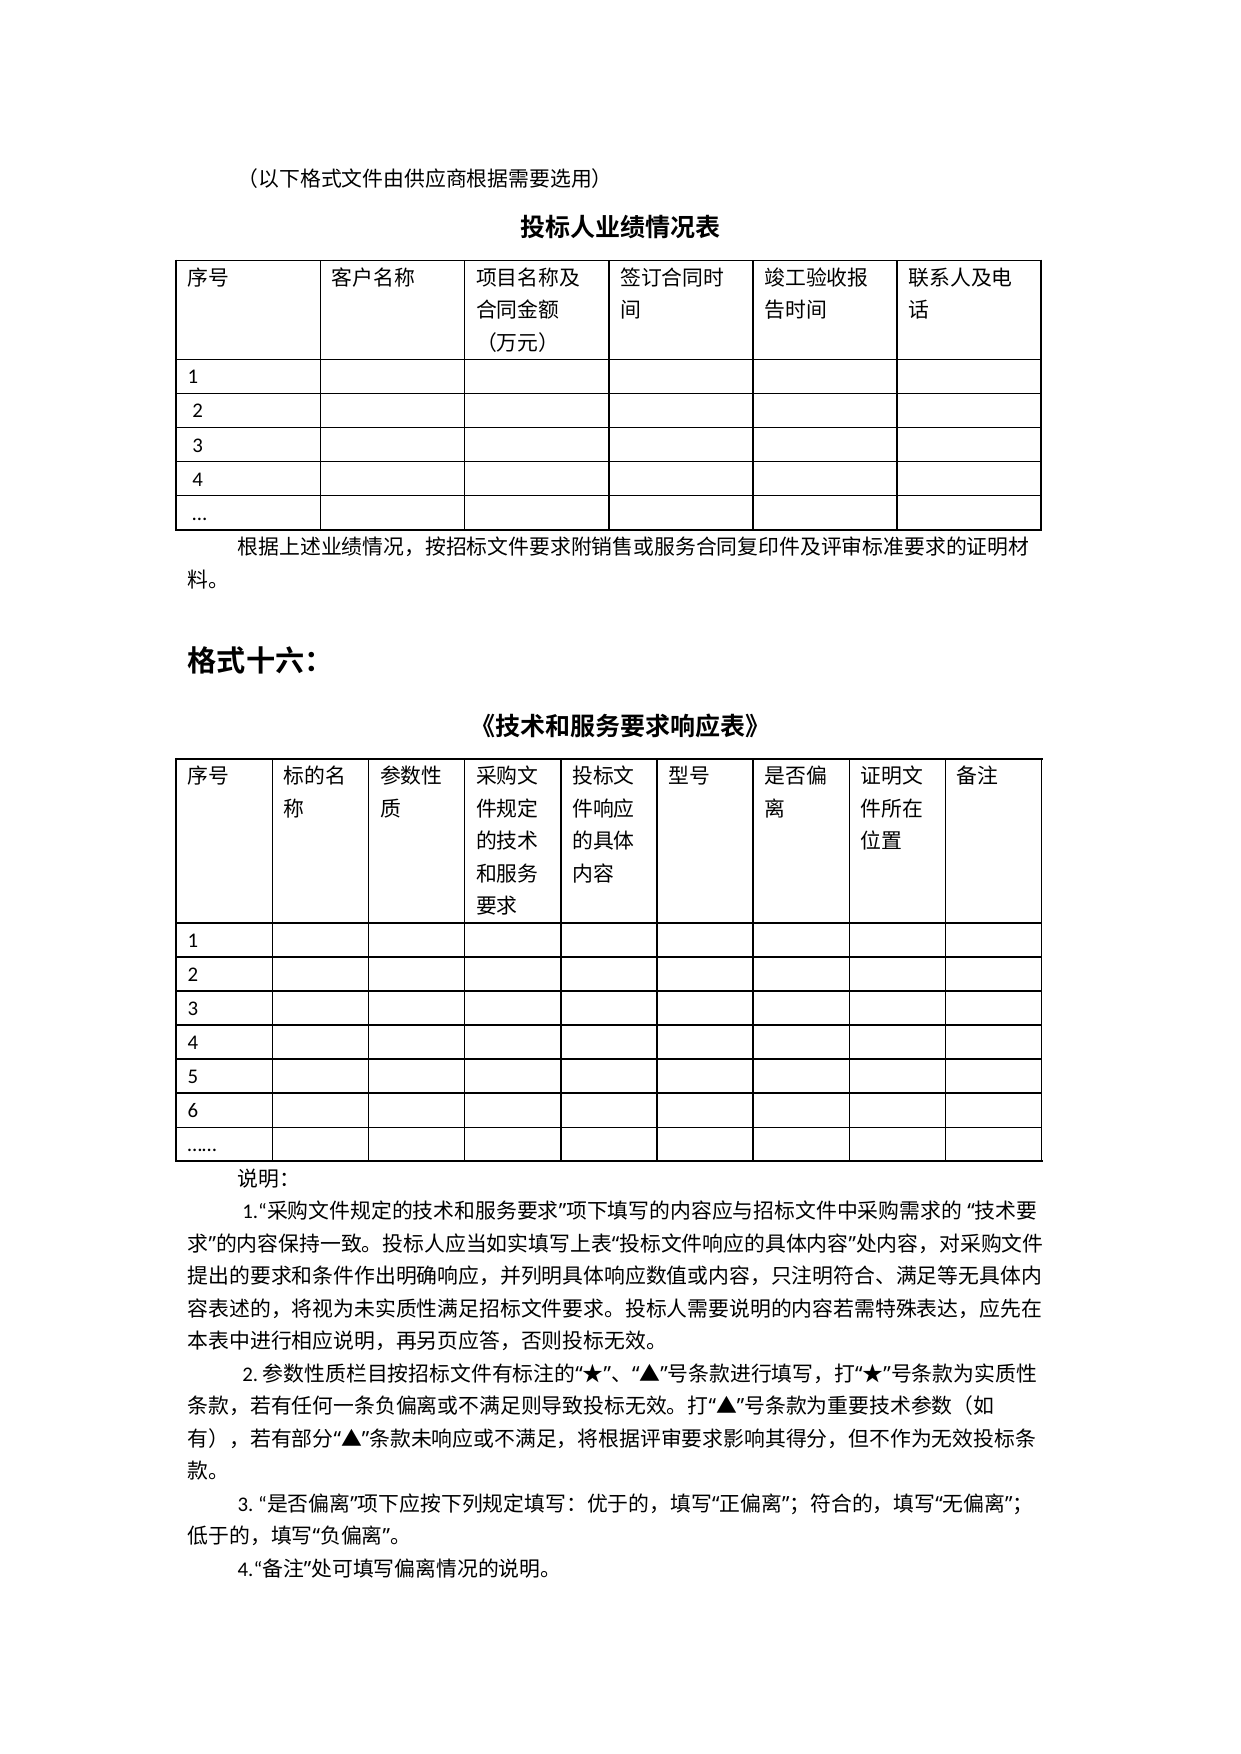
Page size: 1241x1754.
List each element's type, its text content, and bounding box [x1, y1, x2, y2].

table_cell [946, 1060, 1041, 1092]
table_cell [562, 1128, 656, 1160]
table_cell [850, 992, 945, 1024]
table_cell [754, 394, 896, 427]
table_cell [465, 462, 608, 495]
table_header 序号 [177, 261, 320, 358]
table_cell [465, 1026, 560, 1058]
table_cell [465, 1060, 560, 1092]
table_cell [562, 924, 656, 956]
table_cell [465, 428, 608, 461]
table_cell [369, 1060, 464, 1092]
text 投标人业绩情况表 [187, 194, 1053, 259]
table_cell 2 [177, 958, 272, 990]
table_cell [610, 496, 752, 529]
table_cell [658, 924, 752, 956]
table_header 投标文件响应的具体内容 [562, 760, 656, 922]
table_header 采购文件规定的技术和服务要求 [465, 760, 560, 922]
table_cell [465, 958, 560, 990]
table_header 参数性质 [369, 760, 464, 922]
table_cell [321, 394, 464, 427]
table_cell [610, 462, 752, 495]
text 2. 参数性质栏目按招标文件有标注的“★”、“▲”号条款进行填写，打“★”号条款为实质性条款，若有任何一条负偏离或不满足则导致投标无效。打“▲”号条款为重要技术参数（如有），若有部分“▲”条款未响应或不满足，将根据评审要求影响其得分，但不作为无效投标条款。 [187, 1357, 1053, 1487]
table_cell [273, 1026, 368, 1058]
table_cell … [177, 496, 320, 529]
table_header 竣工验收报告时间 [754, 261, 896, 358]
table_cell [754, 1128, 849, 1160]
table_cell [369, 992, 464, 1024]
table_header 证明文件所在位置 [850, 760, 945, 922]
text 说明： [187, 1162, 1053, 1194]
table_cell [562, 958, 656, 990]
table_cell [850, 1128, 945, 1160]
table_cell [465, 360, 608, 393]
table_cell [273, 958, 368, 990]
table_cell [658, 1060, 752, 1092]
table_header 标的名称 [273, 760, 368, 922]
table_header 客户名称 [321, 261, 464, 358]
table_cell [754, 1060, 849, 1092]
table_header 签订合同时间 [610, 261, 752, 358]
table_cell [850, 1094, 945, 1126]
table_header 备注 [946, 760, 1041, 922]
table_cell [754, 992, 849, 1024]
table_cell [369, 1026, 464, 1058]
table_cell [369, 1128, 464, 1160]
table_cell [754, 1026, 849, 1058]
table_cell [946, 992, 1041, 1024]
table_cell [946, 924, 1041, 956]
table_cell [754, 1094, 849, 1126]
table_cell [273, 1094, 368, 1126]
table_cell [946, 1094, 1041, 1126]
table_cell 6 [177, 1094, 272, 1126]
table_cell 4 [177, 462, 320, 495]
table_header 项目名称及合同金额（万元） [465, 261, 608, 358]
table_cell [658, 1094, 752, 1126]
text 1.“采购文件规定的技术和服务要求”项下填写的内容应与招标文件中采购需求的 “技术要求”的内容保持一致。投标人应当如实填写上表“投标文件响应的具体内容”处内容，对采购文件提出的要求和条件作出明确响应，并列明具体响应数值或内容，只注明符合、满足等无具体内容表述的，将视为未实质性满足招标文件要求。投标人需要说明的内容若需特殊表达，应先在本表中进行相应说明，再另页应答，否则投标无效。 [187, 1194, 1053, 1357]
table_cell [465, 924, 560, 956]
table_cell [465, 496, 608, 529]
table_header 序号 [177, 760, 272, 922]
text 格式十六： [187, 628, 1053, 693]
table_cell [754, 428, 896, 461]
table_cell [610, 360, 752, 393]
table_header 联系人及电话 [898, 261, 1040, 358]
table_cell [465, 1128, 560, 1160]
table_cell [369, 1094, 464, 1126]
table_cell [754, 496, 896, 529]
table_cell [658, 1026, 752, 1058]
table_cell [610, 428, 752, 461]
table_cell [850, 1026, 945, 1058]
table_cell [754, 462, 896, 495]
table_cell 2 [177, 394, 320, 427]
table_cell [658, 958, 752, 990]
table_cell [273, 924, 368, 956]
table_cell [898, 394, 1040, 427]
table_cell [754, 360, 896, 393]
table_cell [465, 992, 560, 1024]
table_cell [754, 958, 849, 990]
table_cell [946, 958, 1041, 990]
table_cell [850, 958, 945, 990]
table_cell [562, 1094, 656, 1126]
table_cell 1 [177, 360, 320, 393]
table_cell [658, 1128, 752, 1160]
text 《技术和服务要求响应表》 [187, 693, 1053, 758]
table_cell [658, 992, 752, 1024]
table_cell 3 [177, 428, 320, 461]
table_cell [850, 924, 945, 956]
table_cell [610, 394, 752, 427]
table_cell [850, 1060, 945, 1092]
table_cell [273, 1060, 368, 1092]
table_cell [369, 958, 464, 990]
table_cell [898, 462, 1040, 495]
table_cell 1 [177, 924, 272, 956]
table_cell 4 [177, 1026, 272, 1058]
table_cell 5 [177, 1060, 272, 1092]
table_cell [321, 428, 464, 461]
table_header 型号 [658, 760, 752, 922]
table_cell [273, 1128, 368, 1160]
table_cell [898, 496, 1040, 529]
table_cell [321, 462, 464, 495]
table_cell 3 [177, 992, 272, 1024]
table_cell [465, 1094, 560, 1126]
text 4.“备注”处可填写偏离情况的说明。 [187, 1552, 1053, 1584]
table_cell [898, 428, 1040, 461]
table_cell [369, 924, 464, 956]
table_cell [321, 360, 464, 393]
text 根据上述业绩情况，按招标文件要求附销售或服务合同复印件及评审标准要求的证明材料。 [187, 530, 1053, 595]
table_cell [273, 992, 368, 1024]
table_cell [754, 924, 849, 956]
table_cell [562, 992, 656, 1024]
text 3. “是否偏离”项下应按下列规定填写：优于的，填写“正偏离”；符合的，填写“无偏离”；低于的，填写“负偏离”。 [187, 1487, 1053, 1552]
table_cell …… [177, 1128, 272, 1160]
table_cell [465, 394, 608, 427]
table_cell [946, 1026, 1041, 1058]
table_cell [562, 1060, 656, 1092]
text （以下格式文件由供应商根据需要选用） [187, 162, 1053, 194]
table_cell [321, 496, 464, 529]
table_cell [898, 360, 1040, 393]
table_cell [562, 1026, 656, 1058]
table_cell [946, 1128, 1041, 1160]
table_header 是否偏离 [754, 760, 849, 922]
